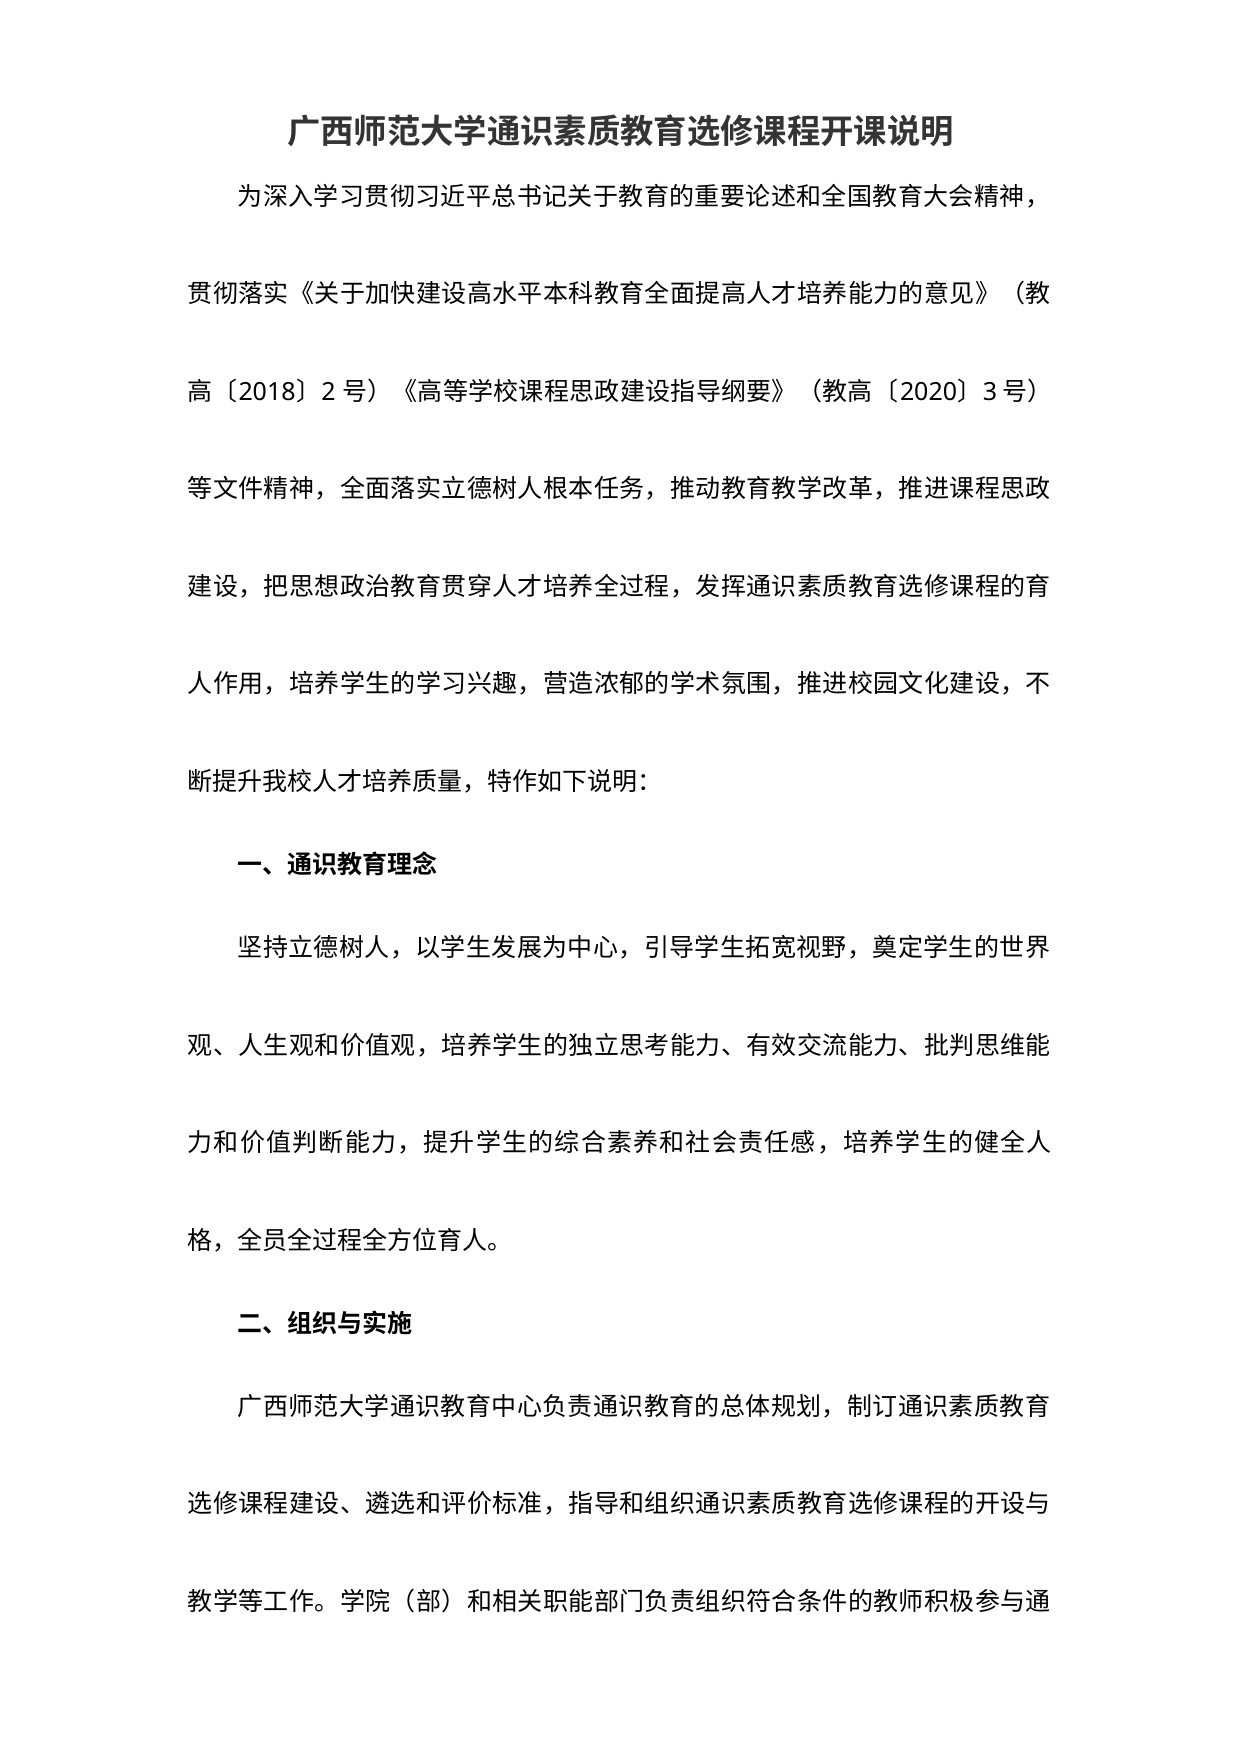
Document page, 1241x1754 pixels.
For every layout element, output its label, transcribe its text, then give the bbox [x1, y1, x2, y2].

text 二、组织与实施 [187, 1289, 1053, 1354]
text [187, 1372, 1053, 1632]
text 一、通识教育理念 [187, 830, 1053, 895]
text 广西师范大学通识素质教育选修课程开课说明 [187, 97, 1053, 162]
text 坚持立德树人，以学生发展为中心，引导学生拓宽视野，奠定学生的世界观、人生观和价值观，培养学生的独立思考能力、有效交流能力、批判思维能力和价值判断能力，提升学生的综合素养和社会责任感，培养学生的健全人格，全员全过程全方位育人。 [187, 913, 1053, 1271]
text 为深入学习贯彻习近平总书记关于教育的重要论述和全国教育大会精神，贯彻落实《关于加快建设高水平本科教育全面提高人才培养能力的意见》（教高〔2018〕2 号）《高等学校课程思政建设指导纲要》（教高〔2020〕3号）等文件精神，全面落实立德树人根本任务，推动教育教学改革，推进课程思政建设，把思想政治教育贯穿人才培养全过程，发挥通识素质教育选修课程的育人作用，培养学生的学习兴趣，营造浓郁的学术氛围，推进校园文化建设，不断提升我校人才培养质量，特作如下说明： [187, 162, 1053, 812]
